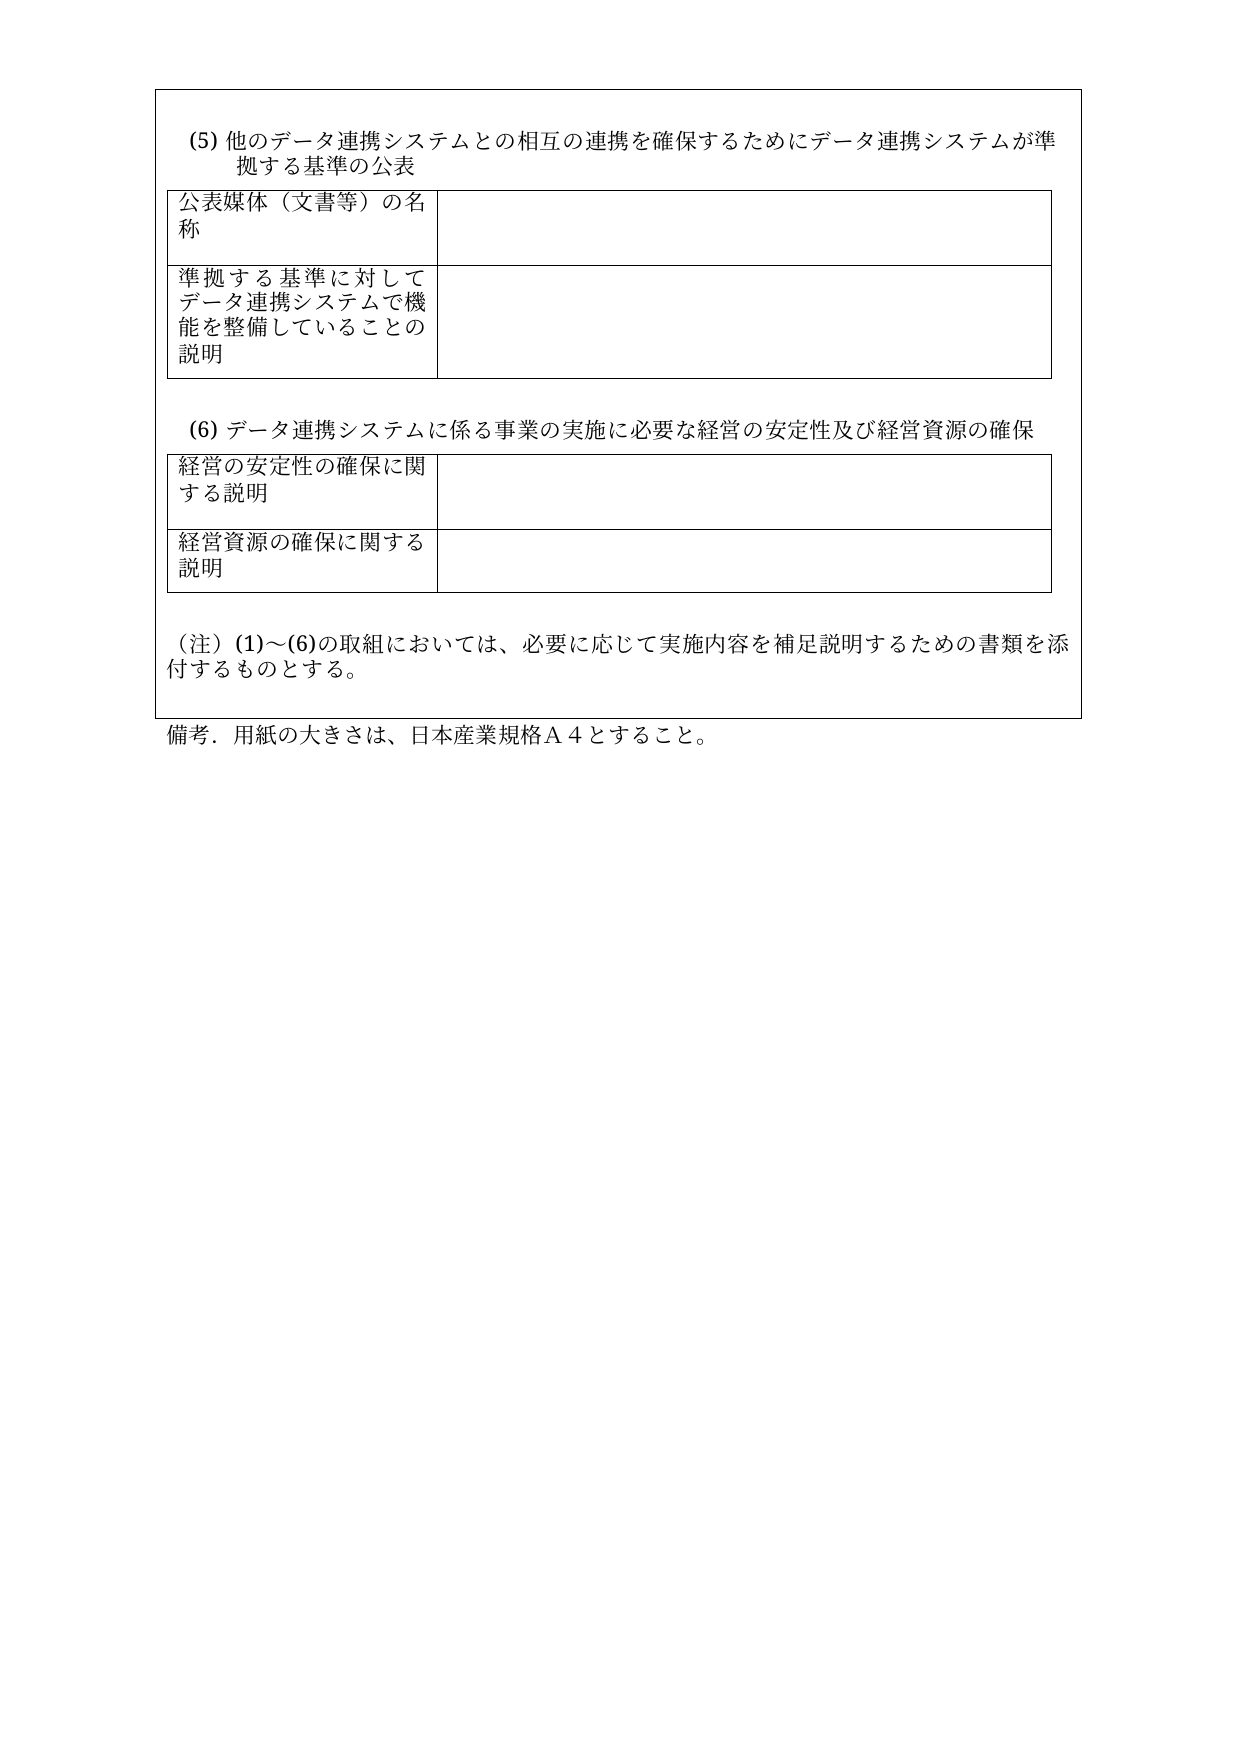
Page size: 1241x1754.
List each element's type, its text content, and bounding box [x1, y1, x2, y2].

text 備考．用紙の大きさは、日本産業規格Ａ４とすること。 [167, 719, 1070, 750]
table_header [156, 90, 1081, 717]
